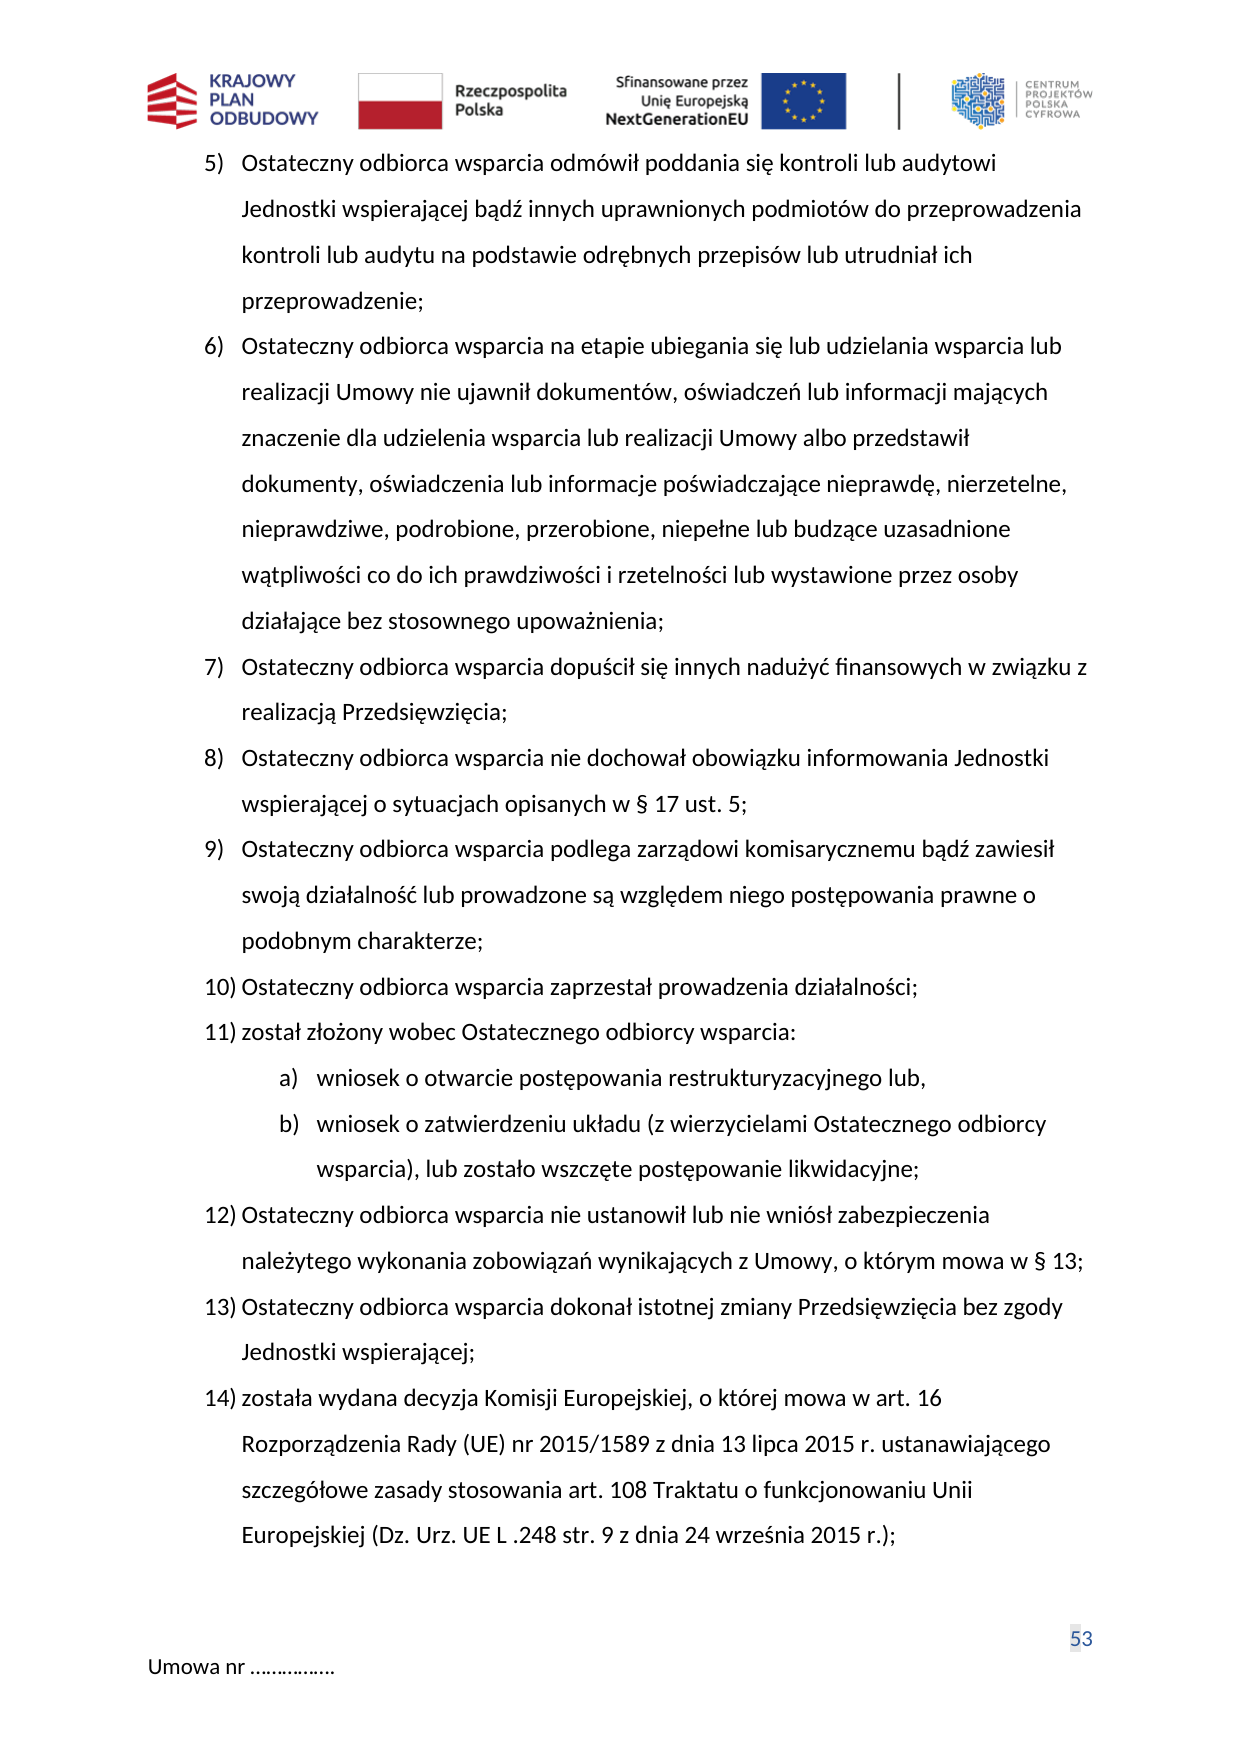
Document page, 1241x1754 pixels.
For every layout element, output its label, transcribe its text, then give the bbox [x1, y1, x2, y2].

list Ostateczny odbiorca wsparcia nie dochował obowiązku informowania Jednostki wspierającej o sytuacjach opisanych w § 17 ust. 5; [204, 742, 1093, 818]
picture [147, 73, 1093, 130]
list został złożony wobec Ostatecznego odbiorcy wsparcia: [204, 1016, 1093, 1047]
list została wydana decyzja Komisji Europejskiej, o której mowa w art. 16 Rozporządzenia Rady (UE) nr 2015/1589 z dnia 13 lipca 2015 r. ustanawiającego szczegółowe zasady stosowania art. 108 Traktatu o funkcjonowaniu Unii Europejskiej (Dz. Urz. UE L .248 str. 9 z dnia 24 września 2015 r.); [204, 1382, 1093, 1550]
list Ostateczny odbiorca wsparcia dopuścił się innych nadużyć finansowych w związku z realizacją Przedsięwzięcia; [204, 651, 1093, 727]
list Ostateczny odbiorca wsparcia odmówił poddania się kontroli lub audytowi Jednostki wspierającej bądź innych uprawnionych podmiotów do przeprowadzenia kontroli lub audytu na podstawie odrębnych przepisów lub utrudniał ich przeprowadzenie; [204, 148, 1093, 315]
list Ostateczny odbiorca wsparcia nie ustanowił lub nie wniósł zabezpieczenia należytego wykonania zobowiązań wynikających z Umowy, o którym mowa w § 13; [204, 1199, 1093, 1276]
list Ostateczny odbiorca wsparcia podlega zarządowi komisarycznemu bądź zawiesił swoją działalność lub prowadzone są względem niego postępowania prawne o podobnym charakterze; [204, 833, 1093, 956]
list wniosek o zatwierdzeniu układu (z wierzycielami Ostatecznego odbiorcy wsparcia), lub zostało wszczęte postępowanie likwidacyjne; [279, 1108, 1093, 1184]
list Ostateczny odbiorca wsparcia zaprzestał prowadzenia działalności; [204, 971, 1093, 1001]
list Ostateczny odbiorca wsparcia dokonał istotnej zmiany Przedsięwzięcia bez zgody Jednostki wspierającej; [204, 1291, 1093, 1367]
list Ostateczny odbiorca wsparcia na etapie ubiegania się lub udzielania wsparcia lub realizacji Umowy nie ujawnił dokumentów, oświadczeń lub informacji mających znaczenie dla udzielenia wsparcia lub realizacji Umowy albo przedstawił dokumenty, oświadczenia lub informacje poświadczające nieprawdę, nierzetelne, nieprawdziwe, podrobione, przerobione, niepełne lub budzące uzasadnione wątpliwości co do ich prawdziwości i rzetelności lub wystawione przez osoby działające bez stosownego upoważnienia; [204, 331, 1093, 635]
list wniosek o otwarcie postępowania restrukturyzacyjnego lub, [279, 1062, 1093, 1093]
